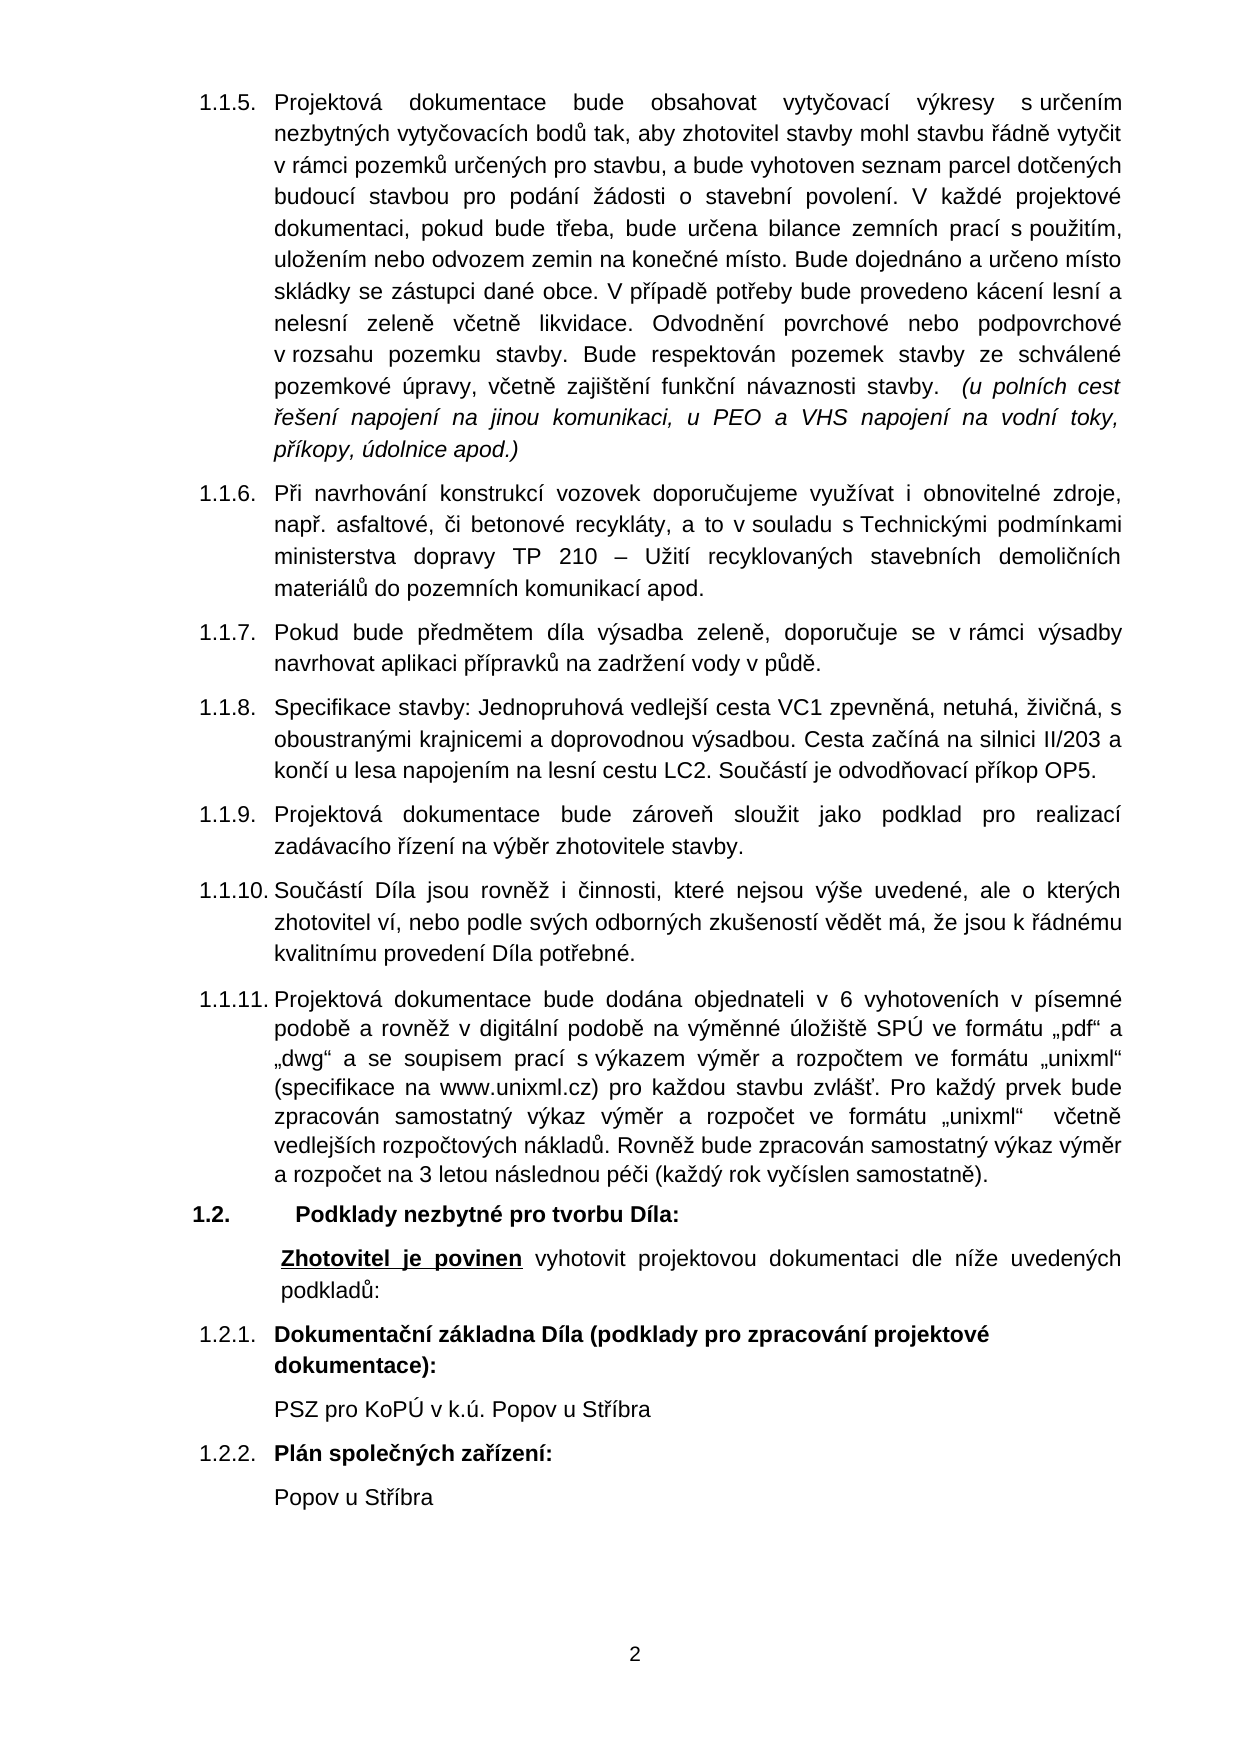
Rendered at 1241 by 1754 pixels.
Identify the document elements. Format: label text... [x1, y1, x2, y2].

list Při navrhování konstrukcí vozovek doporučujeme využívat i obnovitelné zdroje, např. asfaltové, či betonové recykláty, a to v souladu s Technickými podmínkami ministerstva dopravy TP 210 – Užití recyklovaných stavebních demoličních materiálů do pozemních komunikací apod. [199, 480, 1122, 601]
list Specifikace stavby: Jednopruhová vedlejší cesta VC1 zpevněná, netuhá, živičná, s oboustranými krajnicemi a doprovodnou výsadbou. Cesta začíná na silnici II/203 a končí u lesa napojením na lesní cestu LC2. Součástí je odvodňovací příkop OP5. [199, 694, 1122, 784]
list Plán společných zařízení: [199, 1440, 1122, 1467]
list Projektová dokumentace bude obsahovat vytyčovací výkresy s určením nezbytných vytyčovacích bodů tak, aby zhotovitel stavby mohl stavbu řádně vytyčit v rámci pozemků určených pro stavbu, a bude vyhotoven seznam parcel dotčených budoucí stavbou pro podání žádosti o stavební povolení. V každé projektové dokumentaci, pokud bude třeba, bude určena bilance zemních prací s použitím, uložením nebo odvozem zemin na konečné místo. Bude dojednáno a určeno místo skládky se zástupci dané obce. V případě potřeby bude provedeno kácení lesní a nelesní zeleně včetně likvidace. Odvodnění povrchové nebo podpovrchové v rozsahu pozemku stavby. Bude respektován pozemek stavby ze schválené pozemkové úpravy, včetně zajištění funkční návaznosti stavby. (u polních cest řešení napojení na jinou komunikaci, u PEO a VHS napojení na vodní toky, příkopy, údolnice apod.) [199, 89, 1122, 462]
list Zhotovitel je povinen vyhotovit projektovou dokumentaci dle níže uvedených podkladů: [281, 1245, 1122, 1303]
list Pokud bude předmětem díla výsadba zeleně, doporučuje se v rámci výsadby navrhovat aplikaci přípravků na zadržení vody v půdě. [199, 619, 1122, 677]
list Součástí Díla jsou rovněž i činnosti, které nejsou výše uvedené, ale o kterých zhotovitel ví, nebo podle svých odborných zkušeností vědět má, že jsou k řádnému kvalitnímu provedení Díla potřebné. [199, 877, 1122, 967]
list PSZ pro KoPÚ v k.ú. Popov u Stříbra [274, 1396, 1122, 1423]
list Projektová dokumentace bude zároveň sloužit jako podklad pro realizací zadávacího řízení na výběr zhotovitele stavby. [199, 801, 1122, 859]
list Projektová dokumentace bude dodána objednateli v 6 vyhotoveních v písemné podobě a rovněž v digitální podobě na výměnné úložiště SPÚ ve formátu „pdf“ a „dwg“ a se soupisem prací s výkazem výměr a rozpočtem ve formátu „unixml“ (specifikace na www.unixml.cz) pro každou stavbu zvlášť. Pro každý prvek bude zpracován samostatný výkaz výměr a rozpočet ve formátu „unixml“ včetně vedlejších rozpočtových nákladů. Rovněž bude zpracován samostatný výkaz výměr a rozpočet na 3 letou následnou péči (každý rok vyčíslen samostatně). [199, 984, 1122, 1188]
list Popov u Stříbra [274, 1484, 1122, 1511]
list Dokumentační základna Díla (podklady pro zpracování projektové dokumentace): [199, 1321, 1122, 1378]
list Podklady nezbytné pro tvorbu Díla: [192, 1201, 1122, 1227]
